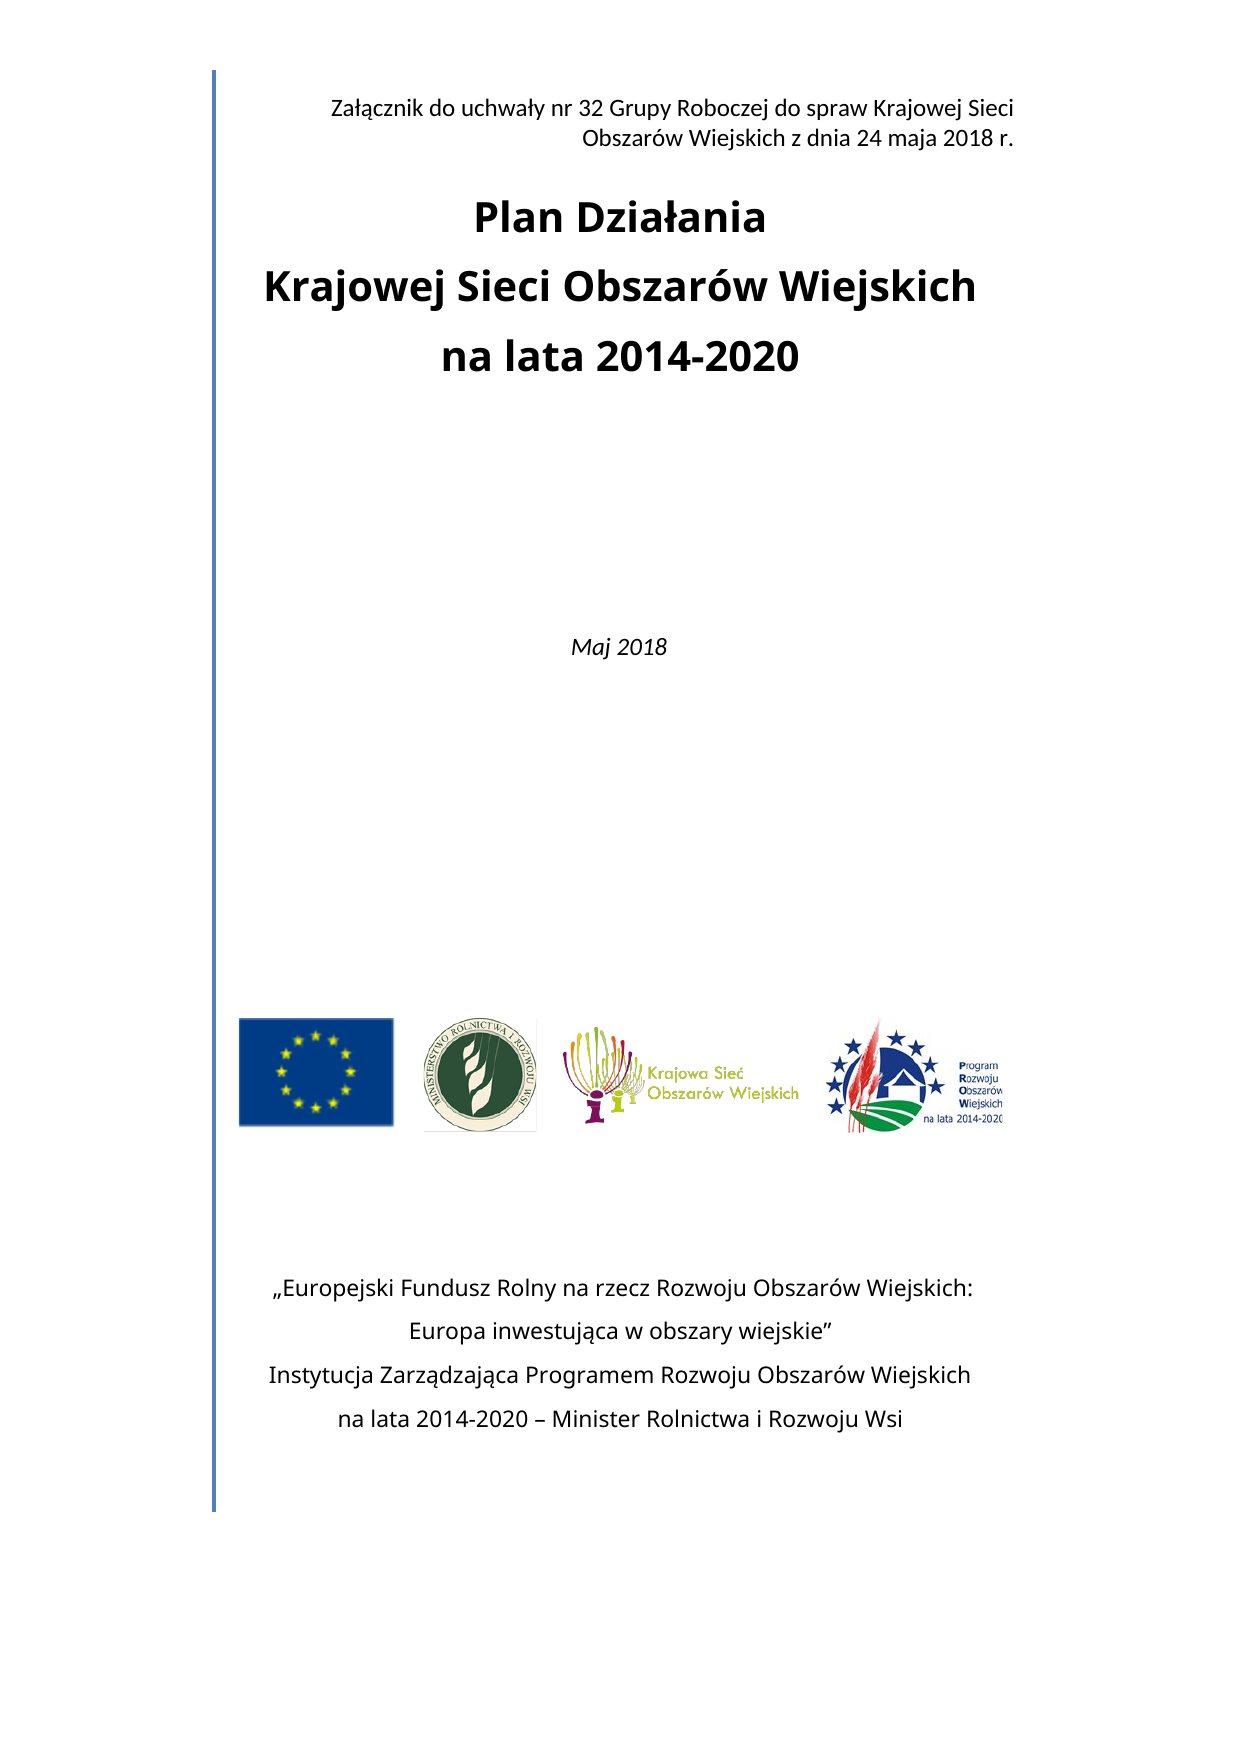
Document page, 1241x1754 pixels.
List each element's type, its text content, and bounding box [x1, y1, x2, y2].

table_header Załącznik do uchwały nr 32 Grupy Roboczej do spraw Krajowej Sieci Obszarów Wiejskich z dnia 24 maja 2018 r. [216, 70, 1026, 188]
picture [562, 1027, 799, 1124]
picture [825, 1017, 1003, 1133]
table_cell Maj 2018 „Europejski Fundusz Rolny na rzecz Rozwoju Obszarów Wiejskich: Europa inwestująca w obszary wiejskie” Instytucja Zarządzająca Programem Rozwoju Obszarów Wiejskich na lata 2014-2020 – Minister Rolnictwa i Rozwoju Wsi [216, 522, 1026, 1512]
picture [238, 1018, 399, 1132]
table_cell Plan Działania Krajowej Sieci Obszarów Wiejskich na lata 2014-2020 [216, 188, 1026, 522]
picture [423, 1018, 537, 1132]
